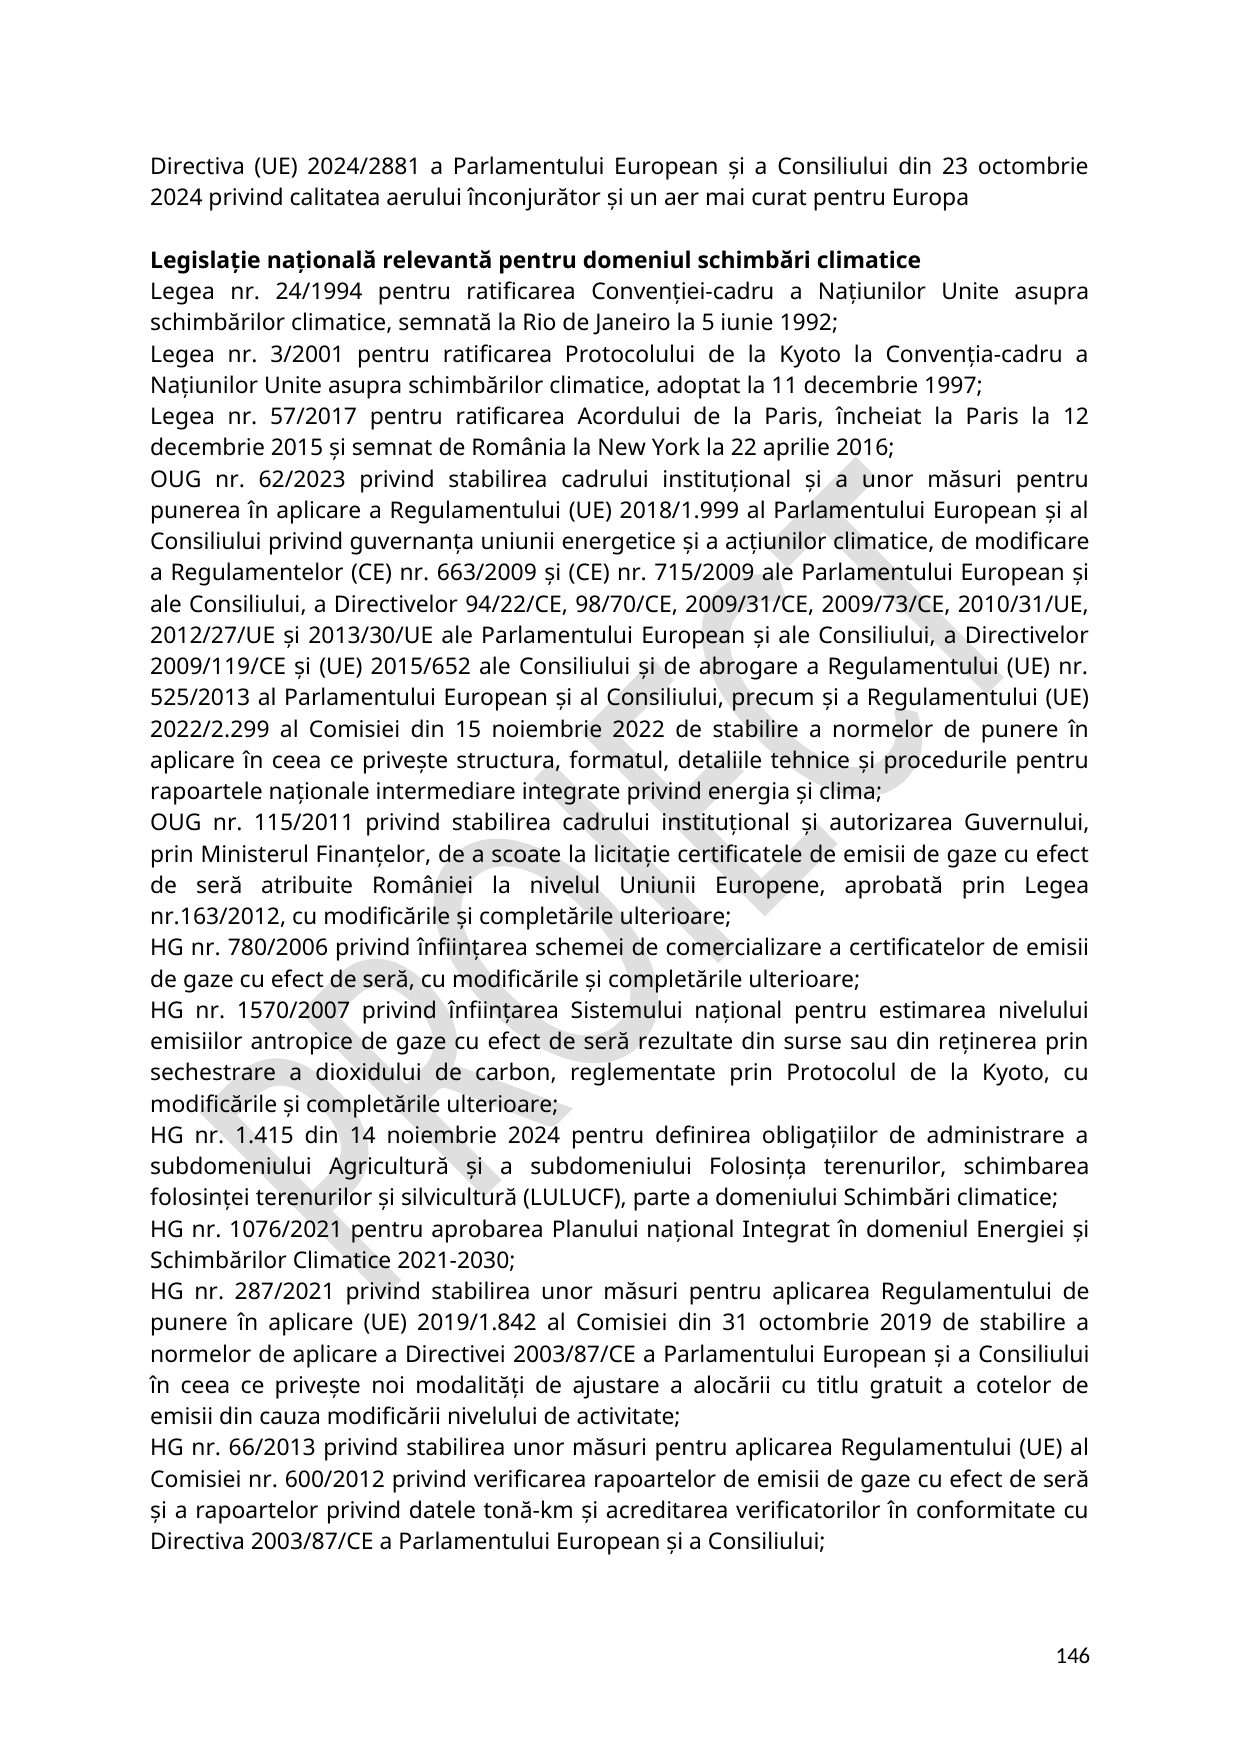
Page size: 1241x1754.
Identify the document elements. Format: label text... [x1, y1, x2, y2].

text HG nr. 1076/2021 pentru aprobarea Planului național Integrat în domeniul Energiei și Schimbărilor Climatice 2021-2030; [150, 1212, 1090, 1275]
text OUG nr. 115/2011 privind stabilirea cadrului instituțional și autorizarea Guvernului, prin Ministerul Finanțelor, de a scoate la licitație certificatele de emisii de gaze cu efect de seră atribuite României la nivelul Uniunii Europene, aprobată prin Legea nr.163/2012, cu modificările și completările ulterioare; [150, 806, 1090, 931]
text HG nr. 287/2021 privind stabilirea unor măsuri pentru aplicarea Regulamentului de punere în aplicare (UE) 2019/1.842 al Comisiei din 31 octombrie 2019 de stabilire a normelor de aplicare a Directivei 2003/87/CE a Parlamentului European și a Consiliului în ceea ce privește noi modalități de ajustare a alocării cu titlu gratuit a cotelor de emisii din cauza modificării nivelului de activitate; [150, 1275, 1090, 1431]
text Legea nr. 24/1994 pentru ratificarea Convenției-cadru a Națiunilor Unite asupra schimbărilor climatice, semnată la Rio de Janeiro la 5 iunie 1992; [150, 275, 1090, 337]
text Legea nr. 3/2001 pentru ratificarea Protocolului de la Kyoto la Convenția-cadru a Națiunilor Unite asupra schimbărilor climatice, adoptat la 11 decembrie 1997; [150, 337, 1090, 400]
text Legea nr. 57/2017 pentru ratificarea Acordului de la Paris, încheiat la Paris la 12 decembrie 2015 și semnat de România la New York la 22 aprilie 2016; [150, 400, 1090, 462]
text OUG nr. 62/2023 privind stabilirea cadrului instituțional și a unor măsuri pentru punerea în aplicare a Regulamentului (UE) 2018/1.999 al Parlamentului European și al Consiliului privind guvernanța uniunii energetice și a acțiunilor climatice, de modificare a Regulamentelor (CE) nr. 663/2009 și (CE) nr. 715/2009 ale Parlamentului European și ale Consiliului, a Directivelor 94/22/CE, 98/70/CE, 2009/31/CE, 2009/73/CE, 2010/31/UE, 2012/27/UE și 2013/30/UE ale Parlamentului European și ale Consiliului, a Directivelor 2009/119/CE și (UE) 2015/652 ale Consiliului și de abrogare a Regulamentului (UE) nr. 525/2013 al Parlamentului European și al Consiliului, precum și a Regulamentului (UE) 2022/2.299 al Comisiei din 15 noiembrie 2022 de stabilire a normelor de punere în aplicare în ceea ce privește structura, formatul, detaliile tehnice și procedurile pentru rapoartele naționale intermediare integrate privind energia și clima; [150, 462, 1090, 806]
text Directiva (UE) 2024/2881 a Parlamentului European și a Consiliului din 23 octombrie 2024 privind calitatea aerului înconjurător și un aer mai curat pentru Europa [150, 150, 1090, 212]
text HG nr. 1.415 din 14 noiembrie 2024 pentru definirea obligațiilor de administrare a subdomeniului Agricultură și a subdomeniului Folosința terenurilor, schimbarea folosinței terenurilor și silvicultură (LULUCF), parte a domeniului Schimbări climatice; [150, 1119, 1090, 1212]
text HG nr. 66/2013 privind stabilirea unor măsuri pentru aplicarea Regulamentului (UE) al Comisiei nr. 600/2012 privind verificarea rapoartelor de emisii de gaze cu efect de seră și a rapoartelor privind datele tonă-km și acreditarea verificatorilor în conformitate cu Directiva 2003/87/CE a Parlamentului European și a Consiliului; [150, 1431, 1090, 1556]
text Legislație națională relevantă pentru domeniul schimbări climatice [150, 244, 1090, 275]
text HG nr. 1570/2007 privind înființarea Sistemului național pentru estimarea nivelului emisiilor antropice de gaze cu efect de seră rezultate din surse sau din reținerea prin sechestrare a dioxidului de carbon, reglementate prin Protocolul de la Kyoto, cu modificările și completările ulterioare; [150, 994, 1090, 1119]
text HG nr. 780/2006 privind înființarea schemei de comercializare a certificatelor de emisii de gaze cu efect de seră, cu modificările și completările ulterioare; [150, 931, 1090, 994]
